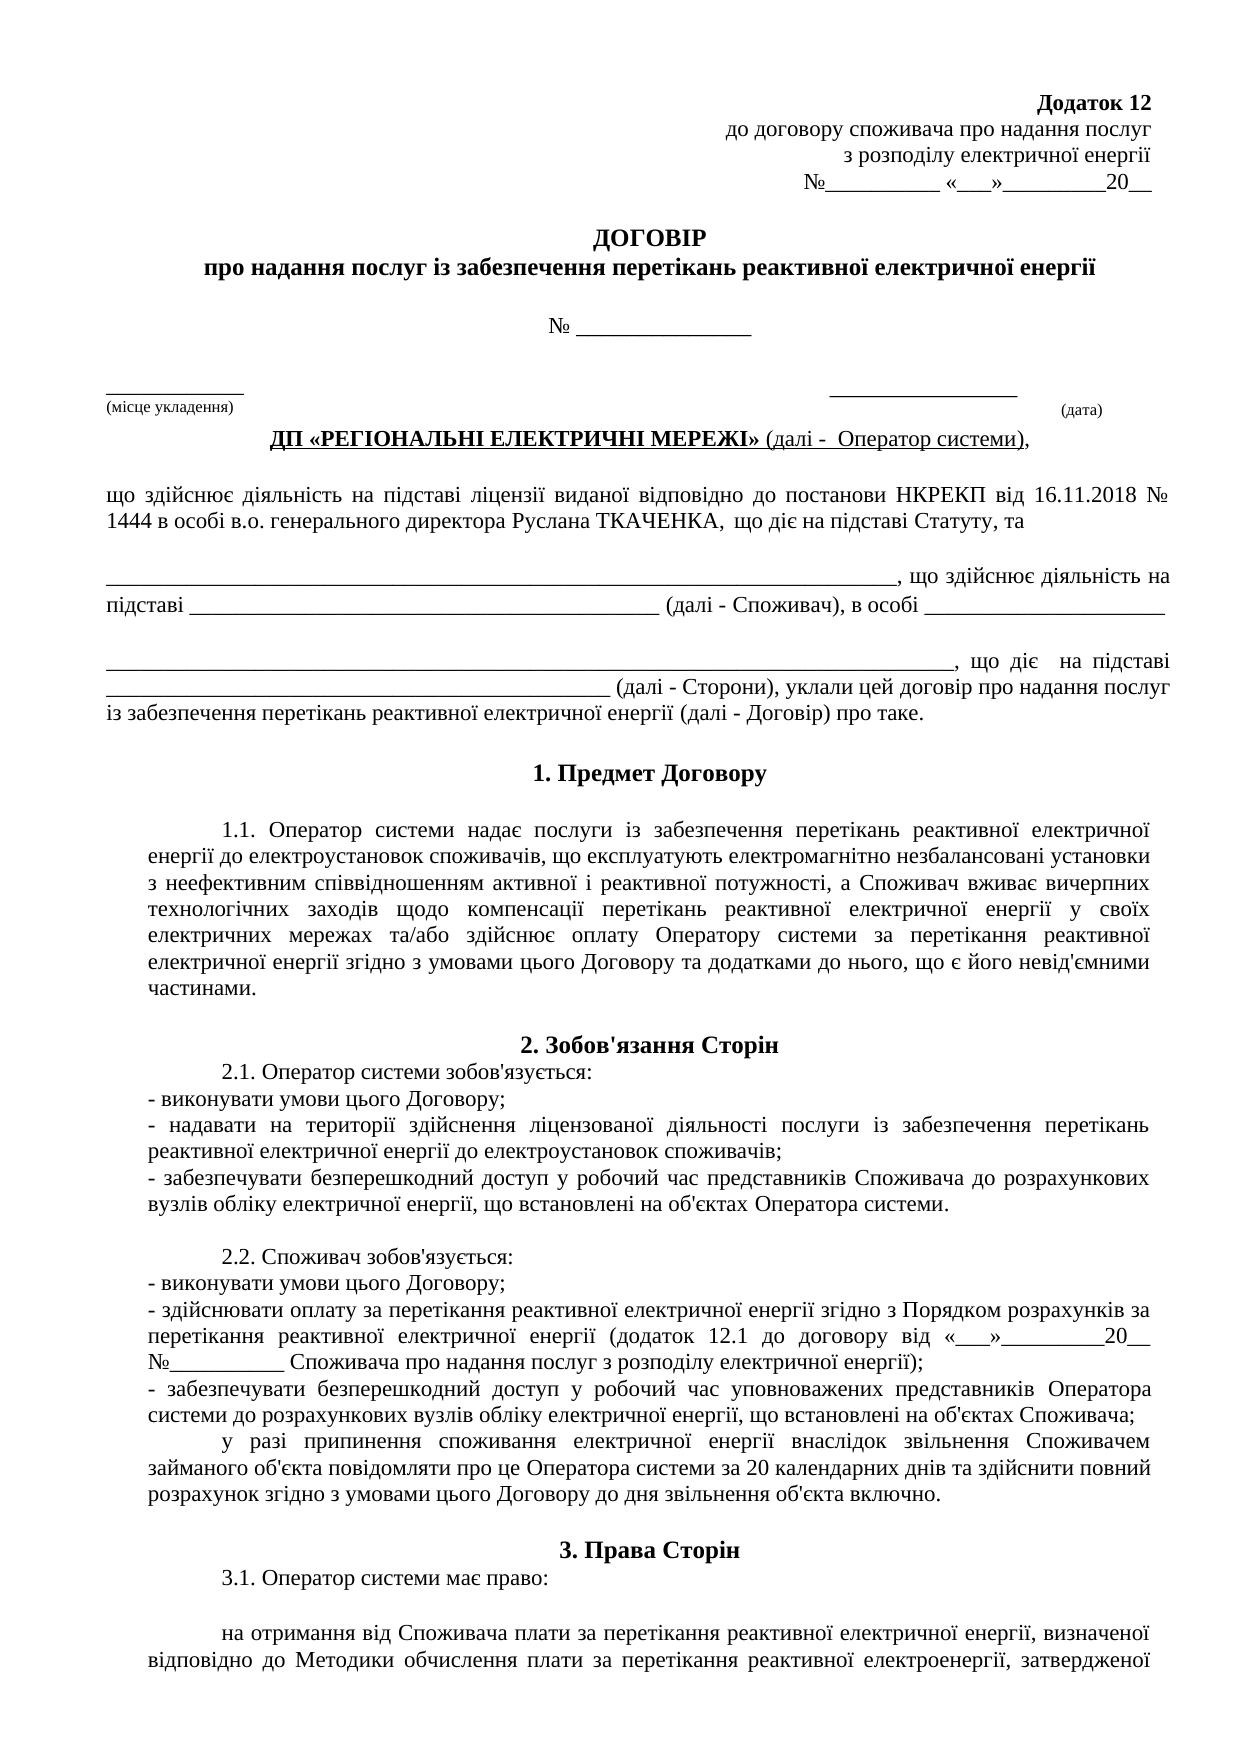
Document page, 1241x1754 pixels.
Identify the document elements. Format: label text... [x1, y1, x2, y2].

text 2.2. Споживач зобов'язується: [148, 1243, 1152, 1269]
text - надавати на території здійснення ліцензованої діяльності послуги із забезпечення перетікань реактивної електричної енергії до електроустановок споживачів; [148, 1111, 1152, 1164]
text - виконувати умови цього Договору; [148, 1269, 1152, 1296]
text - виконувати умови цього Договору; [148, 1085, 1152, 1111]
text 3. Права Сторін [148, 1535, 1152, 1564]
text - забезпечувати безперешкодний доступ у робочий час представників Споживача до розрахункових вузлів обліку електричної енергії, що встановлені на об'єктах Оператора системи. [148, 1164, 1152, 1217]
text з розподілу електричної енергії [148, 141, 1152, 168]
text 2. Зобов'язання Сторін [148, 1030, 1152, 1058]
text - забезпечувати безперешкодний доступ у робочий час уповноважених представників Оператора системи до розрахункових вузлів обліку електричної енергії, що встановлені на об'єктах Споживача; [148, 1375, 1152, 1427]
text ДОГОВІР про надання послуг із забезпечення перетікань реактивної електричної енергії [148, 223, 1152, 281]
table_cell ДП «РЕГІОНАЛЬНІ ЕЛЕКТРИЧНІ МЕРЕЖІ» (далі - Оператор системи), що здійснює діяльність на підставі ліцензії виданої відповідно до постанови НКРЕКП від 16.11.2018 № 1444 в особі в.о. генерального директора Руслана ТКАЧЕНКА, що діє на підставі Статуту, та _____________________________________________________________________, що здійснює діяльність на підставі _________________________________________ (далі - Споживач), в особі _____________________ __________________________________________________________________________, що діє на підставі ____________________________________________ (далі - Сторони), уклали цей договір про надання послуг із забезпечення перетікань реактивної електричної енергії (далі - Договір) про таке. [103, 422, 1197, 729]
text у разі припинення споживання електричної енергії внаслідок звільнення Споживачем займаного об'єкта повідомляти про це Оператора системи за 20 календарних днів та здійснити повний розрахунок згідно з умовами цього Договору до дня звільнення об'єкта включно. [148, 1427, 1152, 1506]
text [148, 1619, 1152, 1672]
text 3.1. Оператор системи має право: [148, 1564, 1152, 1590]
text №__________ «___»_________20__ [148, 168, 1152, 194]
text - здійснювати оплату за перетікання реактивної електричної енергії згідно з Порядком розрахунків за перетікання реактивної електричної енергії (додаток 12.1 до договору від «___»_________20__ №__________ Споживача про надання послуг з розподілу електричної енергії); [148, 1296, 1152, 1375]
table_header ____________ (місце укладення) [103, 368, 650, 422]
text до договору cпоживача про надання послуг [148, 115, 1152, 141]
text № ______________ [148, 310, 1152, 339]
text 1.1. Оператор системи надає послуги із забезпечення перетікань реактивної електричної енергії до електроустановок споживачів, що експлуатують електромагнітно незбалансовані установки з неефективним співвідношенням активної і реактивної потужності, а Споживач вживає вичерпних технологічних заходів щодо компенсації перетікань реактивної електричної енергії у своїх електричних мережах та/або здійснює оплату Оператору системи за перетікання реактивної електричної енергії згідно з умовами цього Договору та додатками до нього, що є його невід'ємними частинами. [148, 816, 1152, 1001]
text 1. Предмет Договору [148, 758, 1152, 787]
text 2.1. Оператор системи зобов'язується: [148, 1058, 1152, 1085]
table_header _______________ (дата) [650, 368, 1197, 422]
text Додаток 12 [148, 89, 1152, 115]
